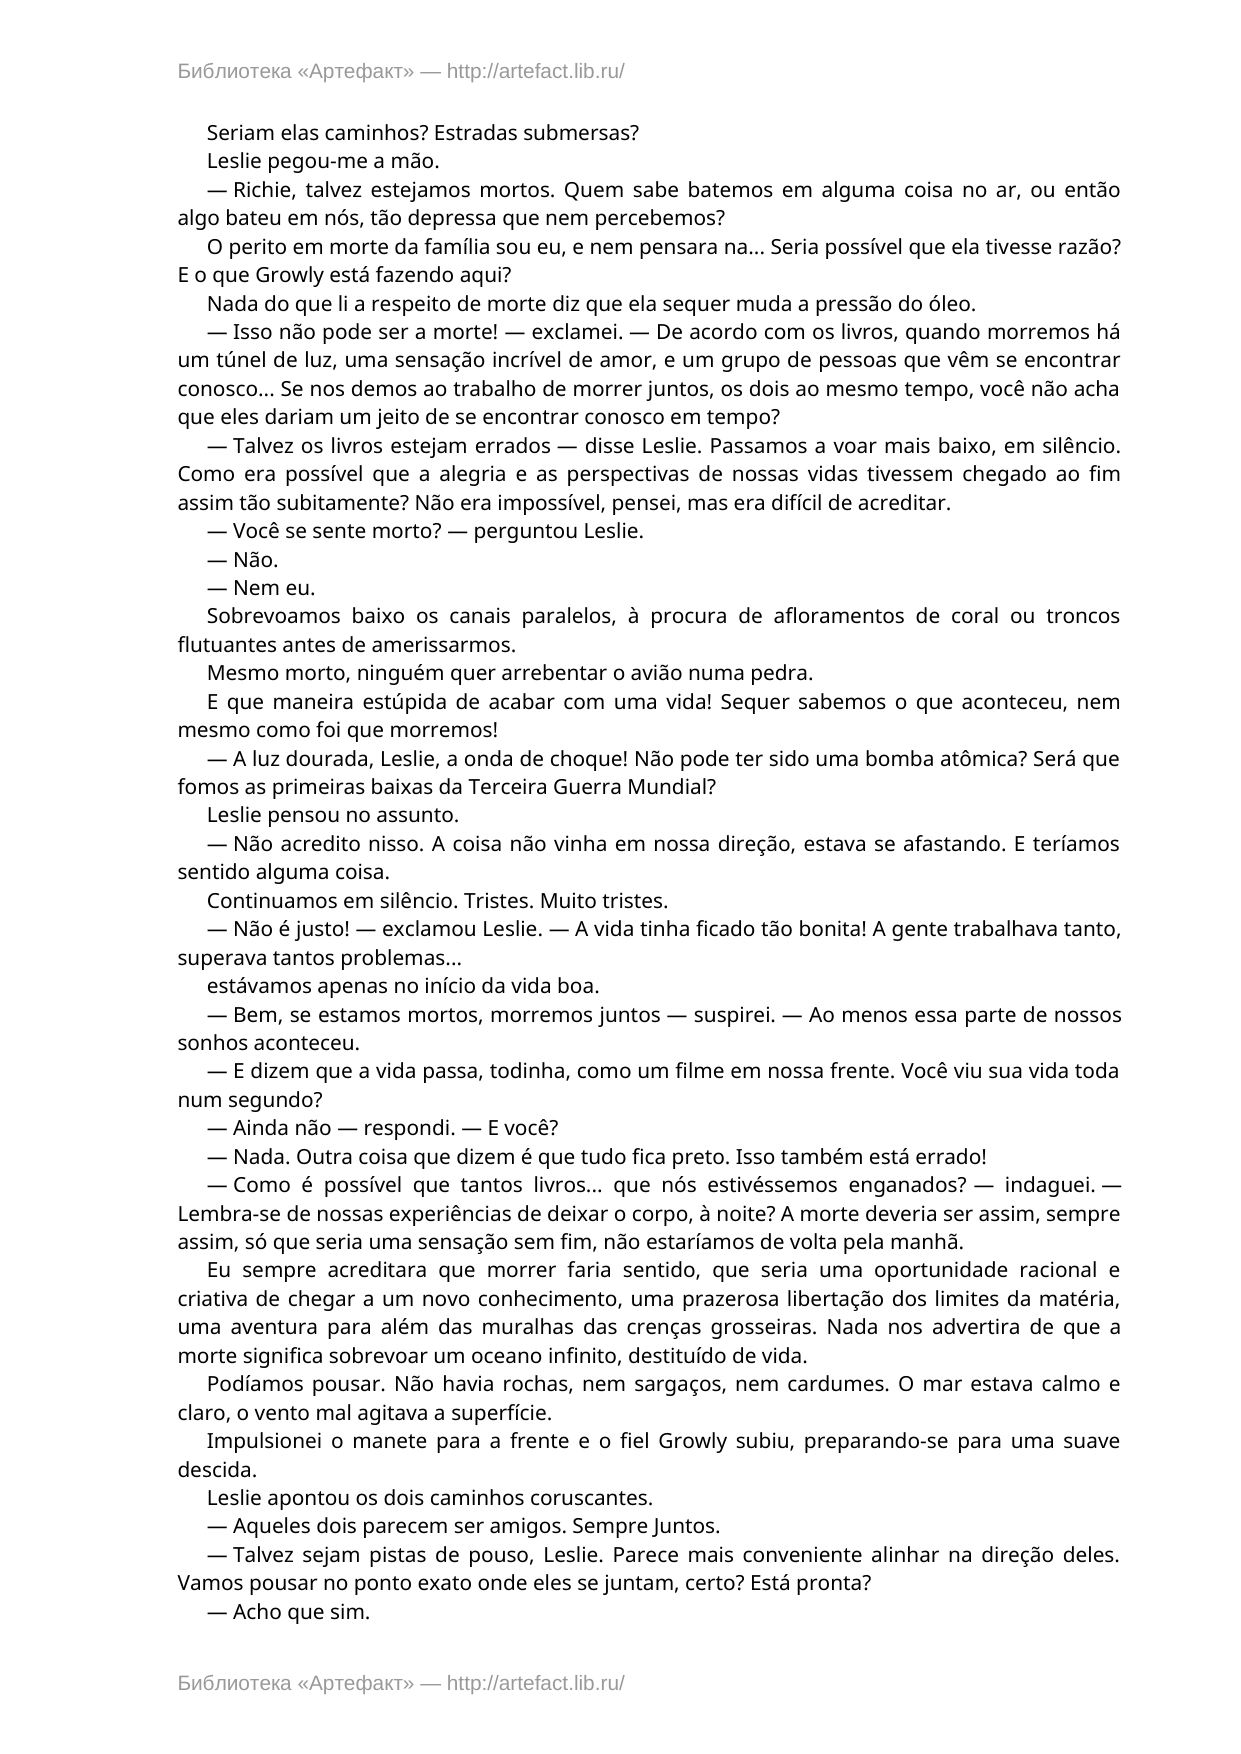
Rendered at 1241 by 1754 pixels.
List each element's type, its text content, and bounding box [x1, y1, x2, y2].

text Leslie pegou-me a mão. [177, 147, 1122, 175]
text Eu sempre acreditara que morrer faria sentido, que seria uma oportunidade racional e criativa de chegar a um novo conhecimento, uma prazerosa libertação dos limites da matéria, uma aventura para além das muralhas das crenças grosseiras. Nada nos advertira de que a morte significa sobrevoar um oceano infinito, destituído de vida. [177, 1256, 1122, 1369]
text Impulsionei o manete para a frente e o fiel Growly subiu, preparando-se para uma suave descida. [177, 1426, 1122, 1483]
text Sobrevoamos baixo os canais paralelos, à procura de afloramentos de coral ou troncos flutuantes antes de amerissarmos. [177, 602, 1122, 658]
text — Você se sente morto? — perguntou Leslie. [177, 516, 1122, 545]
text — Nem eu. [177, 573, 1122, 602]
text — Aqueles dois parecem ser amigos. Sempre Juntos. [177, 1512, 1122, 1540]
text E que maneira estúpida de acabar com uma vida! Sequer sabemos o que aconteceu, nem mesmo como foi que morremos! [177, 687, 1122, 744]
text Nada do que li a respeito de morte diz que ela sequer muda a pressão do óleo. [177, 289, 1122, 317]
text — A luz dourada, Leslie, a onda de choque! Não pode ter sido uma bomba atômica? Será que fomos as primeiras baixas da Terceira Guerra Mundial? [177, 744, 1122, 801]
text Continuamos em silêncio. Tristes. Muito tristes. [177, 886, 1122, 914]
text — Talvez sejam pistas de pouso, Leslie. Parece mais conveniente alinhar na direção deles. Vamos pousar no ponto exato onde eles se juntam, certo? Está pronta? [177, 1540, 1122, 1597]
text Leslie pensou no assunto. [177, 801, 1122, 829]
text — Nada. Outra coisa que dizem é que tudo fica preto. Isso também está errado! [177, 1142, 1122, 1170]
text — Talvez os livros estejam errados — disse Leslie. Passamos a voar mais baixo, em silêncio. Como era possível que a alegria e as perspectivas de nossas vidas tivessem chegado ao fim assim tão subitamente? Não era impossível, pensei, mas era difícil de acreditar. [177, 431, 1122, 516]
text Seriam elas caminhos? Estradas submersas? [177, 118, 1122, 147]
text — Não. [177, 545, 1122, 573]
text — Não acredito nisso. A coisa não vinha em nossa direção, estava se afastando. E teríamos sentido alguma coisa. [177, 829, 1122, 886]
text — Não é justo! — exclamou Leslie. — A vida tinha ficado tão bonita! A gente trabalhava tanto, superava tantos problemas... [177, 914, 1122, 971]
text Podíamos pousar. Não havia rochas, nem sargaços, nem cardumes. O mar estava calmo e claro, o vento mal agitava a superfície. [177, 1369, 1122, 1426]
text — E dizem que a vida passa, todinha, como um filme em nossa frente. Você viu sua vida toda num segundo? [177, 1057, 1122, 1113]
text — Isso não pode ser a morte! — exclamei. — De acordo com os livros, quando morremos há um túnel de luz, uma sensação incrível de amor, e um grupo de pessoas que vêm se encontrar conosco... Se nos demos ao trabalho de morrer juntos, os dois ao mesmo tempo, você não acha que eles dariam um jeito de se encontrar conosco em tempo? [177, 317, 1122, 431]
text — Richie, talvez estejamos mortos. Quem sabe batemos em alguma coisa no ar, ou então algo bateu em nós, tão depressa que nem percebemos? [177, 175, 1122, 232]
text — Bem, se estamos mortos, morremos juntos — suspirei. — Ao menos essa parte de nossos sonhos aconteceu. [177, 1000, 1122, 1057]
text — Acho que sim. [177, 1597, 1122, 1625]
text estávamos apenas no início da vida boa. [177, 971, 1122, 1000]
text — Como é possível que tantos livros... que nós estivéssemos enganados? — indaguei. — Lembra-se de nossas experiências de deixar o corpo, à noite? A morte deveria ser assim, sempre assim, só que seria uma sensação sem fim, não estaríamos de volta pela manhã. [177, 1170, 1122, 1256]
text — Ainda não — respondi. — E você? [177, 1113, 1122, 1142]
text Mesmo morto, ninguém quer arrebentar o avião numa pedra. [177, 658, 1122, 687]
text Leslie apontou os dois caminhos coruscantes. [177, 1483, 1122, 1512]
text O perito em morte da família sou eu, e nem pensara na... Seria possível que ela tivesse razão? E o que Growly está fazendo aqui? [177, 232, 1122, 289]
